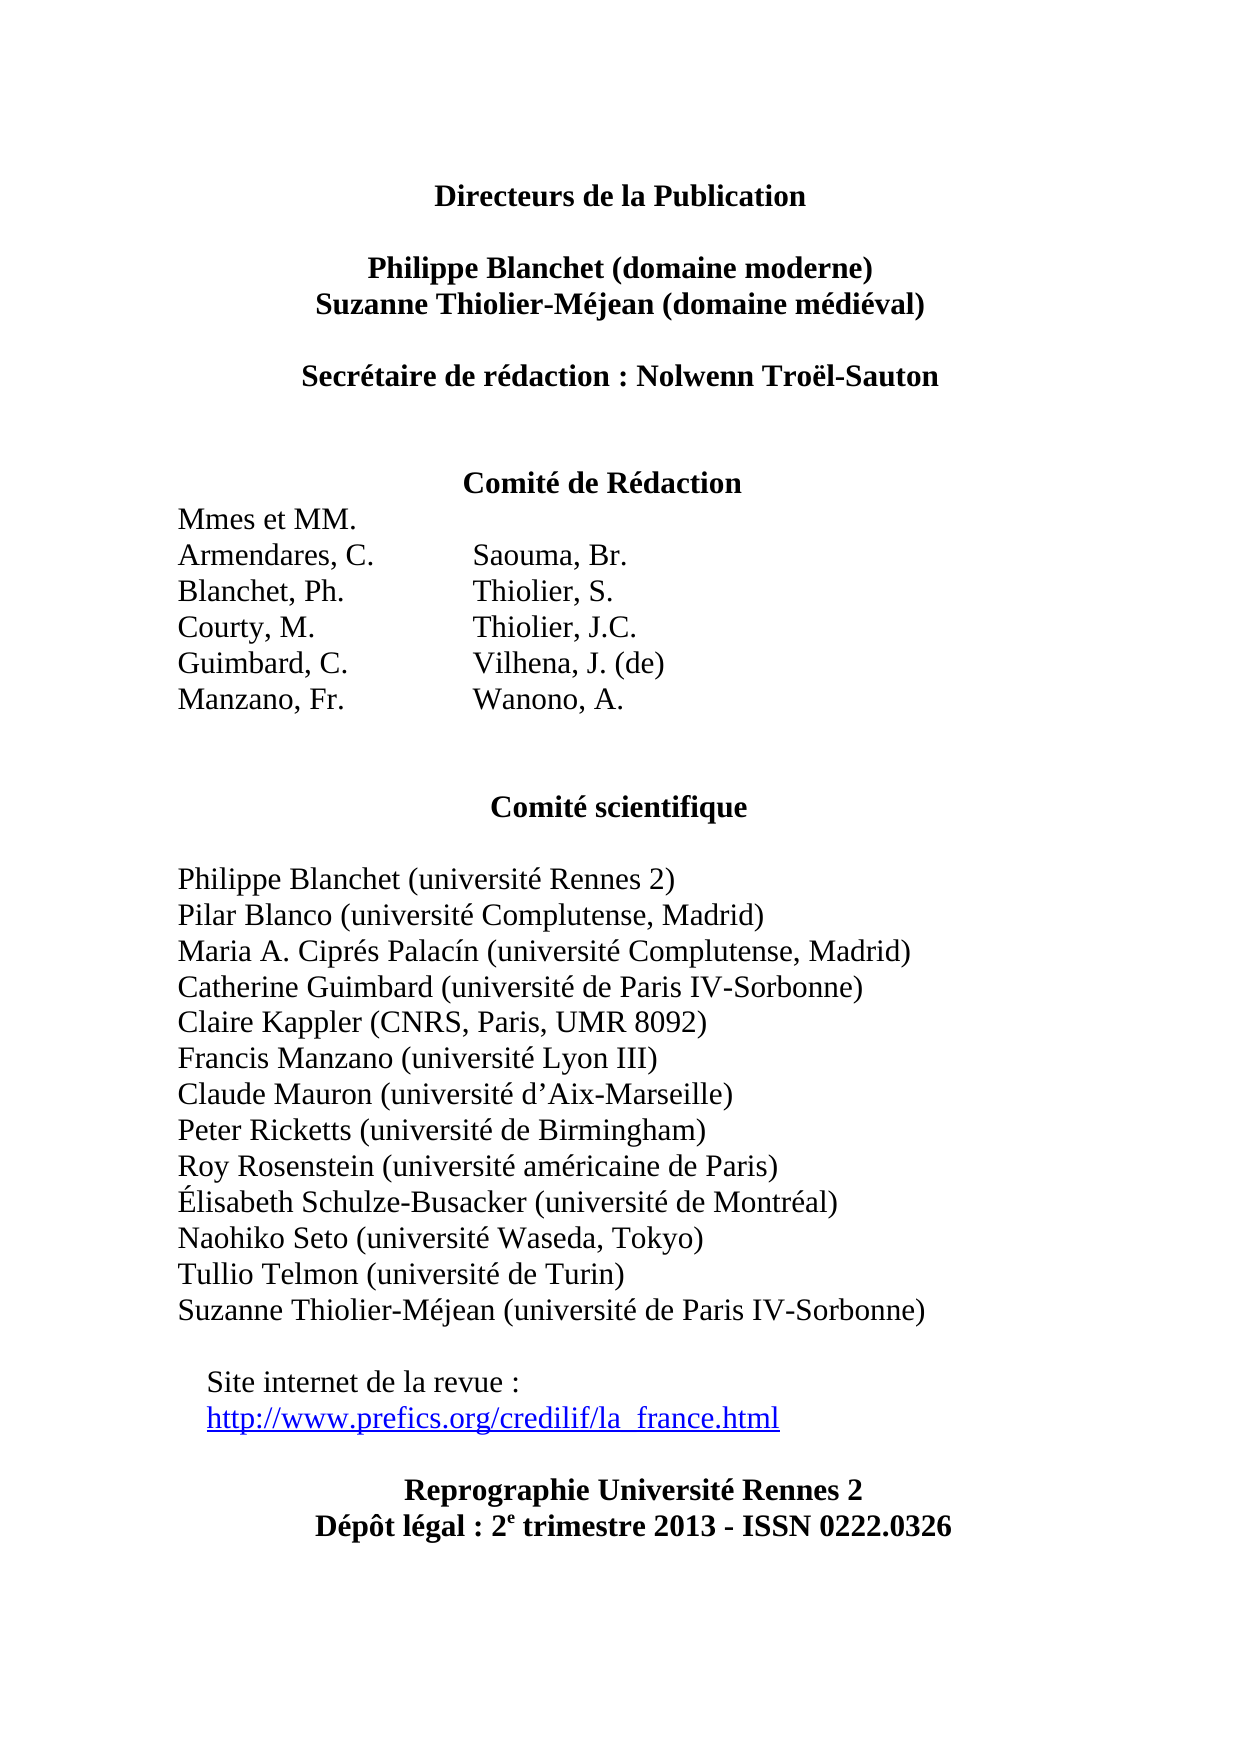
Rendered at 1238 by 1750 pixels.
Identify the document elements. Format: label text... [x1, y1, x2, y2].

text Armendares, C. Saouma, Br. [177, 537, 1027, 572]
text Manzano, Fr. Wanono, A. [177, 680, 1027, 716]
text Élisabeth Schulze-Busacker (université de Montréal) [177, 1183, 1060, 1219]
text Philippe Blanchet (domaine moderne) [177, 249, 1063, 285]
text Site internet de la revue : [206, 1363, 1027, 1399]
text Naohiko Seto (université Waseda, Tokyo) [177, 1219, 1060, 1255]
text http://www.prefics.org/credilif/la_france.html [206, 1399, 1027, 1435]
text Dépôt légal : 2e trimestre 2013 - ISSN 0222.0326 [207, 1507, 1060, 1543]
text Roy Rosenstein (université américaine de Paris) [177, 1147, 1060, 1183]
text Maria A. Ciprés Palacín (université Complutense, Madrid) [177, 932, 1060, 968]
text Secrétaire de rédaction : Nolwenn Troël-Sauton [177, 357, 1063, 393]
text Suzanne Thiolier-Méjean (université de Paris IV-Sorbonne) [177, 1291, 1060, 1327]
text Francis Manzano (université Lyon III) [177, 1040, 1060, 1076]
title Directeurs de la Publication [177, 177, 1063, 213]
text Philippe Blanchet (université Rennes 2) [177, 860, 1060, 896]
text Claude Mauron (université d’Aix-Marseille) [177, 1076, 1060, 1112]
subtitle Comité de Rédaction [177, 465, 1027, 501]
text Mmes et MM. [177, 501, 1027, 537]
text Blanchet, Ph. Thiolier, S. [177, 572, 1027, 608]
text Catherine Guimbard (université de Paris IV-Sorbonne) [177, 968, 1060, 1004]
text Pilar Blanco (université Complutense, Madrid) [177, 896, 1060, 932]
text Courty, M. Thiolier, J.C. [177, 608, 1027, 644]
text Reprographie Université Rennes 2 [207, 1471, 1060, 1507]
text Suzanne Thiolier-Méjean (domaine médiéval) [177, 285, 1063, 321]
text Tullio Telmon (université de Turin) [177, 1255, 1060, 1291]
subtitle Comité scientifique [177, 788, 1060, 824]
text Peter Ricketts (université de Birmingham) [177, 1112, 1060, 1147]
text Claire Kappler (CNRS, Paris, UMR 8092) [177, 1004, 1060, 1040]
text Guimbard, C. Vilhena, J. (de) [177, 644, 1027, 680]
